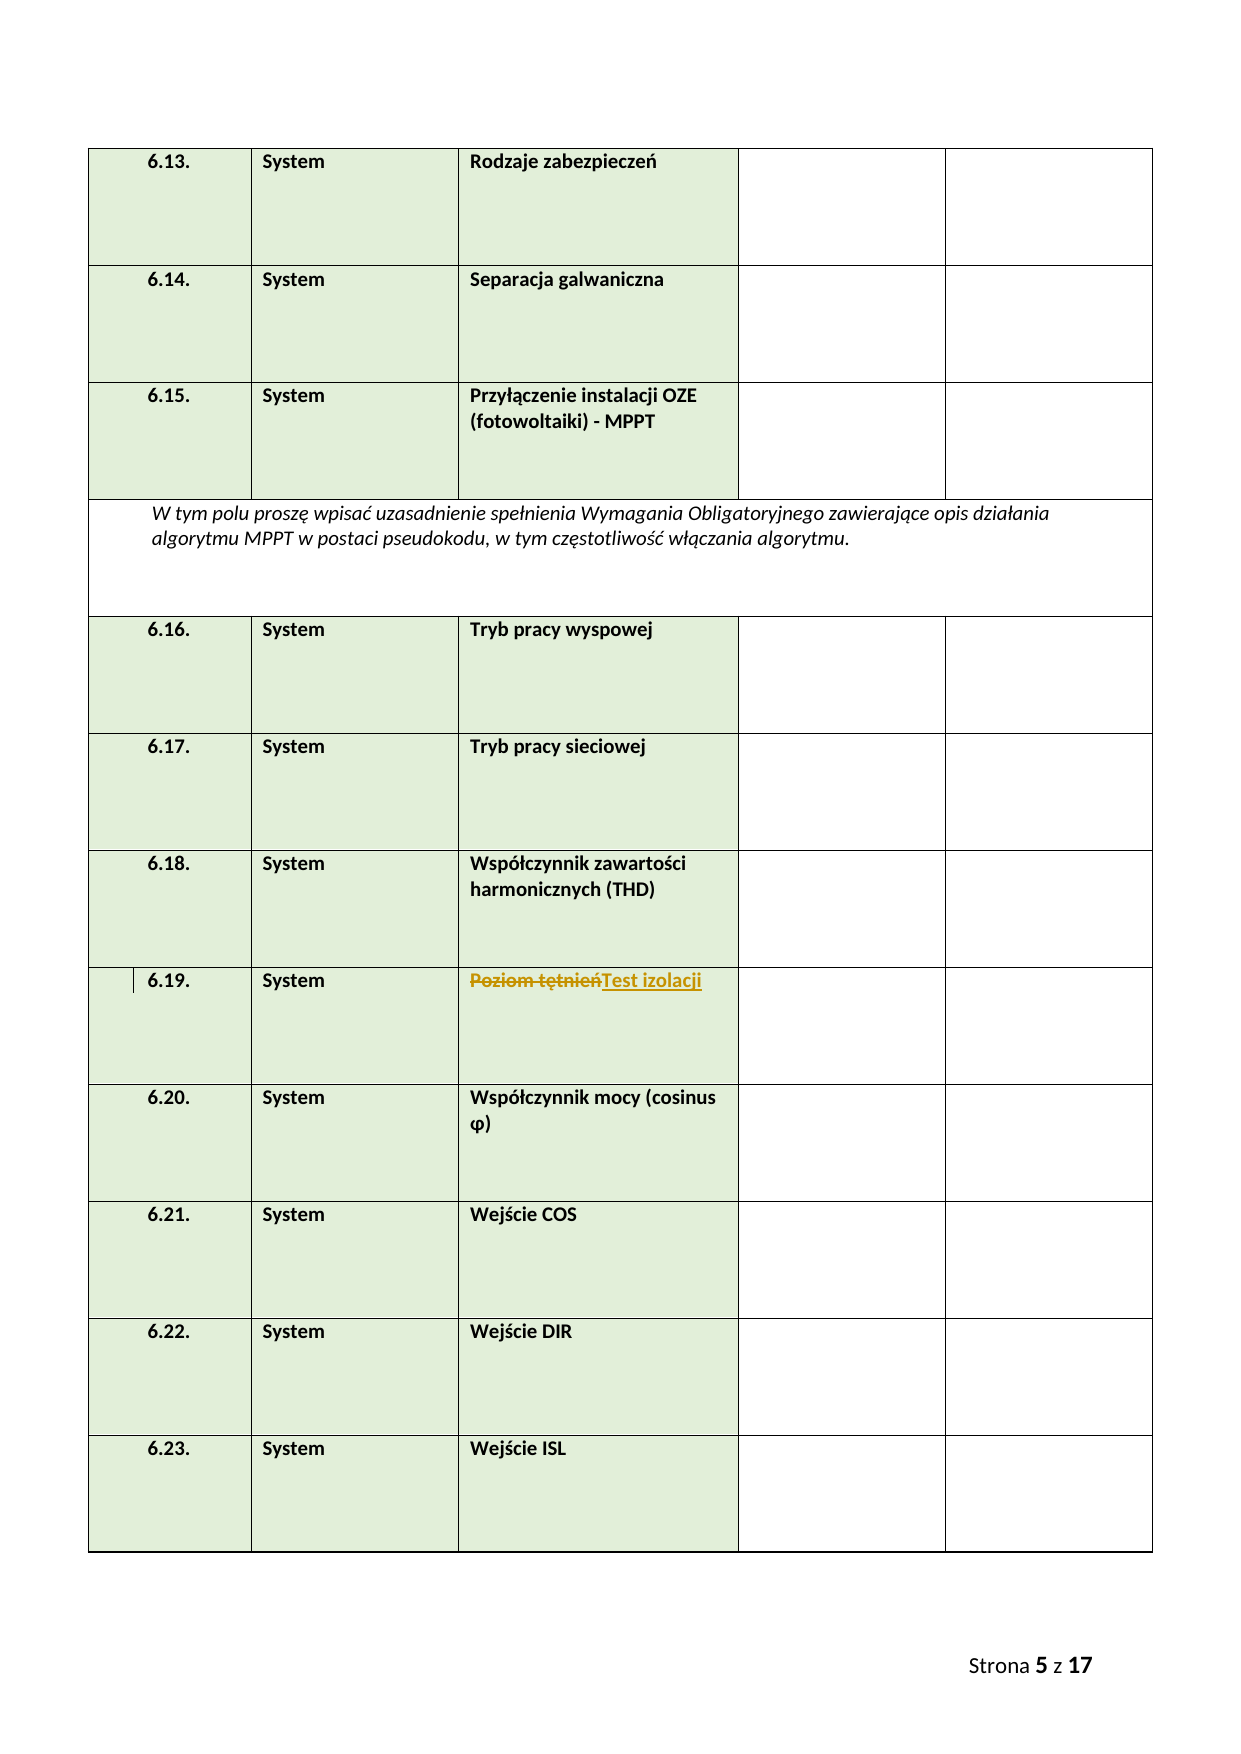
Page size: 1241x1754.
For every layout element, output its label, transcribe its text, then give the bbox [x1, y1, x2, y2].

table_cell [946, 266, 1152, 382]
table_cell [89, 1319, 251, 1434]
table_cell [739, 617, 945, 733]
table_cell [946, 383, 1152, 499]
table_cell Wejście ISL [459, 1436, 738, 1551]
table_cell [89, 149, 251, 265]
table_cell [946, 1085, 1152, 1201]
table_cell Rodzaje zabezpieczeń [459, 149, 738, 265]
table_cell System [252, 149, 458, 265]
table_cell [739, 266, 945, 382]
table_cell [89, 1436, 251, 1551]
table_cell [739, 149, 945, 265]
table_cell Przyłączenie instalacji OZE (fotowoltaiki) - MPPT [459, 383, 738, 499]
table_cell Współczynnik zawartości harmonicznych (THD) [459, 851, 738, 967]
table_cell [739, 1436, 945, 1551]
table_cell [946, 1319, 1152, 1434]
table_cell Wejście COS [459, 1202, 738, 1317]
table_cell System [252, 1202, 458, 1317]
table_cell [89, 1085, 251, 1201]
table_cell [739, 1319, 945, 1434]
table_cell [739, 851, 945, 967]
table_cell [89, 617, 251, 733]
table_cell System [252, 383, 458, 499]
table_cell [946, 617, 1152, 733]
table_cell System [252, 851, 458, 967]
table_cell System [252, 1085, 458, 1201]
table_cell [946, 968, 1152, 1083]
table_cell [89, 1202, 251, 1317]
table_cell System [252, 617, 458, 733]
table_cell Tryb pracy wyspowej [459, 617, 738, 733]
table_cell [946, 734, 1152, 849]
table_cell System [252, 734, 458, 849]
table_cell Współczynnik mocy (cosinus φ) [459, 1085, 738, 1201]
table_cell System [252, 1436, 458, 1551]
table_cell [946, 851, 1152, 967]
table_cell [89, 734, 251, 849]
table_cell [946, 1202, 1152, 1317]
table_cell [89, 851, 251, 967]
table_cell W tym polu proszę wpisać uzasadnienie spełnienia Wymagania Obligatoryjnego zawierające opis działania algorytmu MPPT w postaci pseudokodu, w tym częstotliwość włączania algorytmu. [89, 500, 1152, 616]
table_cell [89, 968, 251, 1083]
table_cell System [252, 266, 458, 382]
table_cell [459, 968, 738, 1083]
table_cell Tryb pracy sieciowej [459, 734, 738, 849]
table_cell [89, 383, 251, 499]
table_cell System [252, 1319, 458, 1434]
table_cell [946, 149, 1152, 265]
table_cell System [252, 968, 458, 1083]
table_cell [739, 968, 945, 1083]
table_cell [739, 1202, 945, 1317]
table_cell Separacja galwaniczna [459, 266, 738, 382]
table_cell [739, 1085, 945, 1201]
table_cell [739, 383, 945, 499]
table_cell Wejście DIR [459, 1319, 738, 1434]
table_cell [946, 1436, 1152, 1551]
table_cell [739, 734, 945, 849]
table_cell [89, 266, 251, 382]
